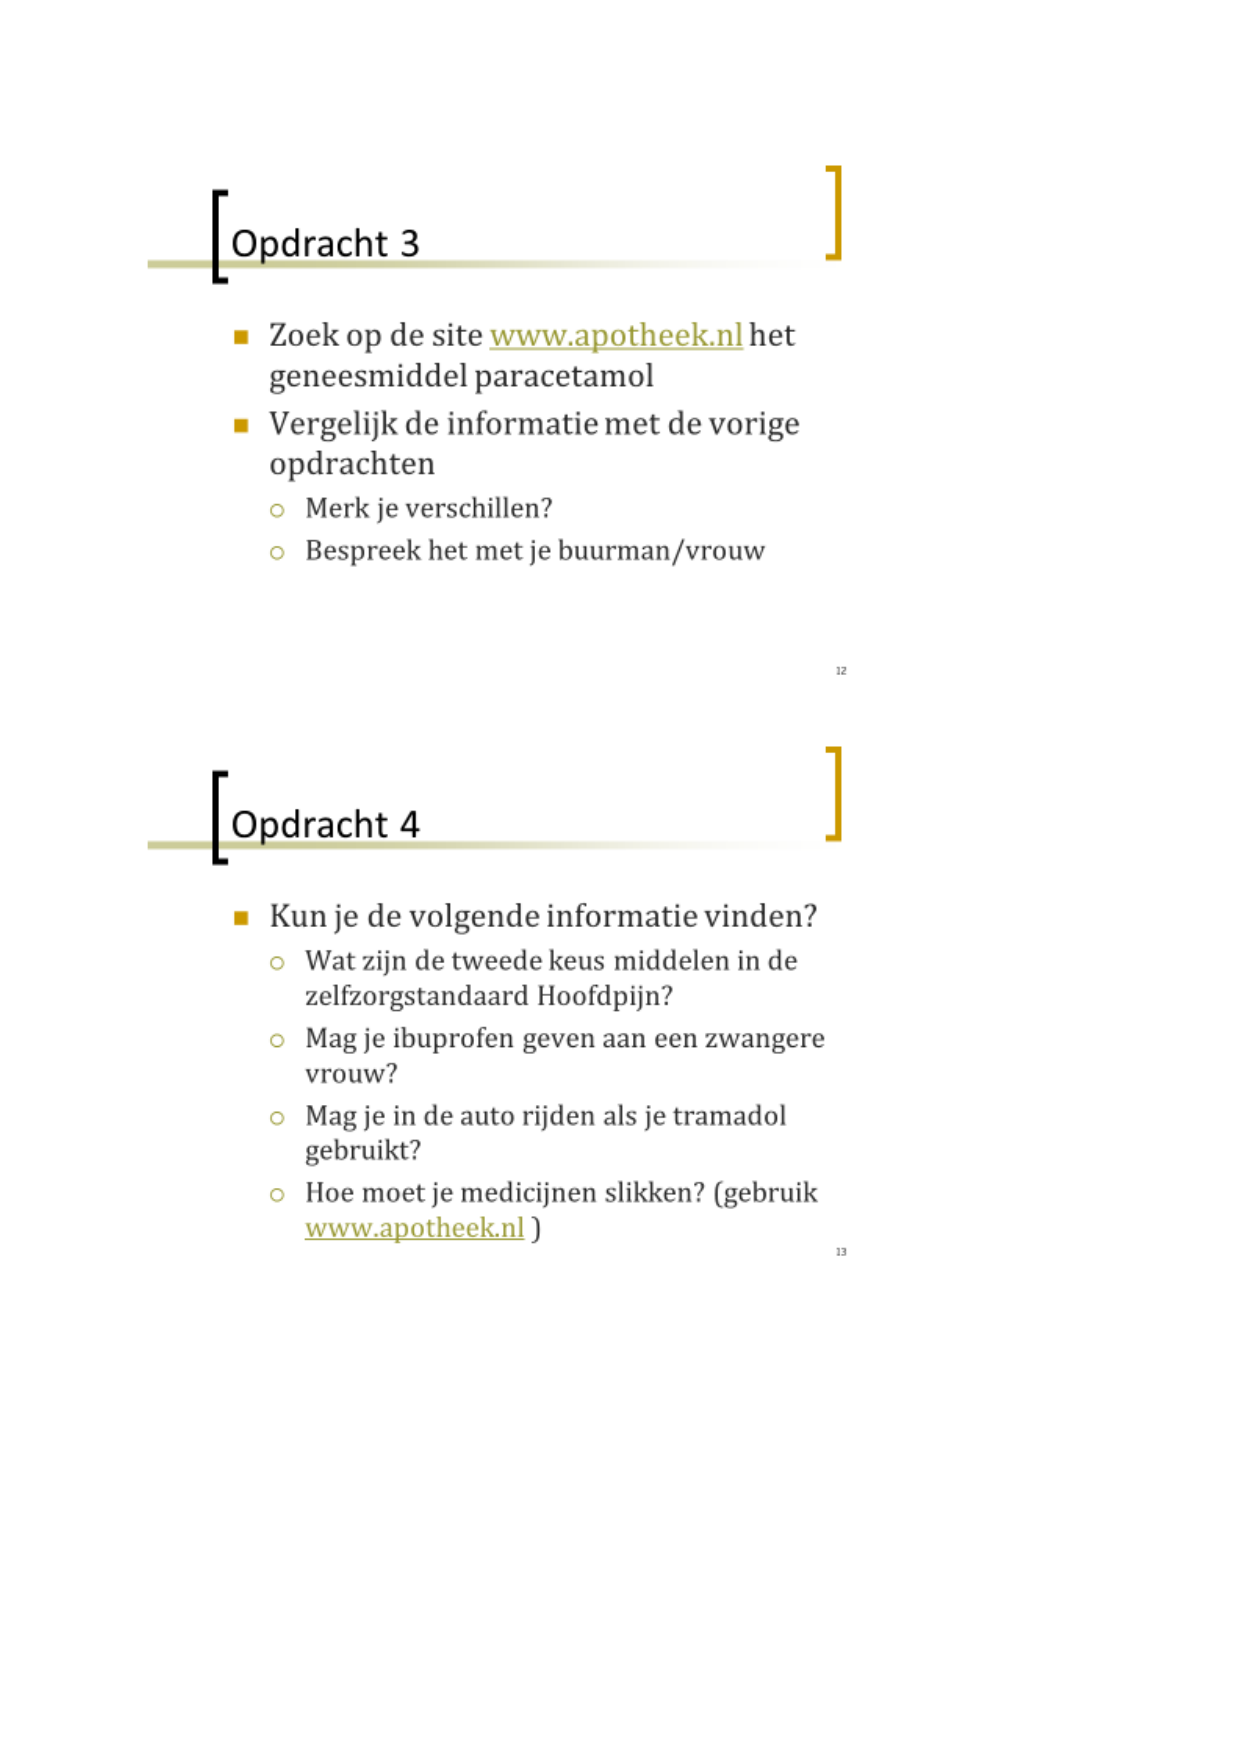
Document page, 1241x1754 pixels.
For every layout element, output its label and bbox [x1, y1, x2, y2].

picture [147, 729, 898, 1292]
picture [147, 147, 898, 711]
